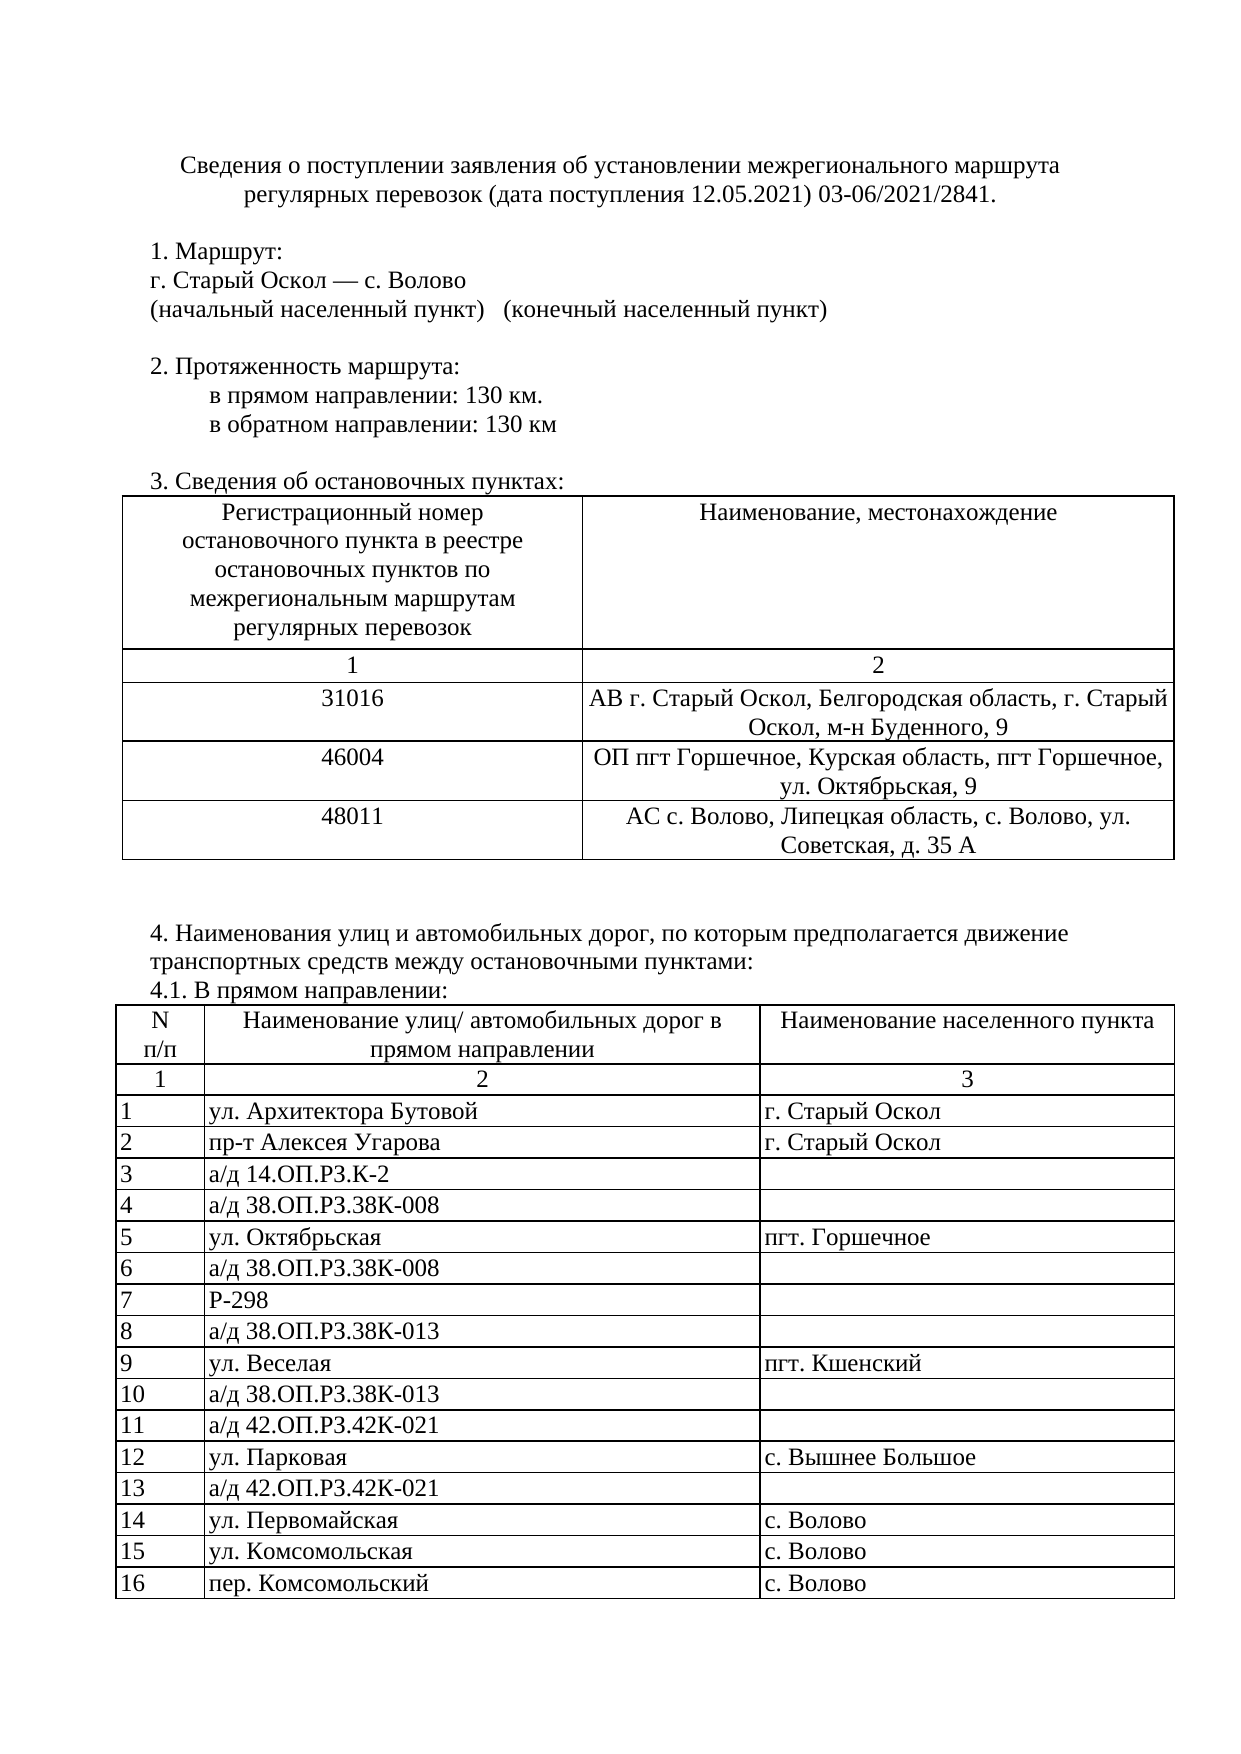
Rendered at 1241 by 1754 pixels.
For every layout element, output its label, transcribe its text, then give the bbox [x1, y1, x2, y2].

table_cell а/д 42.ОП.РЗ.42К-021 [205, 1473, 759, 1503]
table_cell [761, 1285, 1174, 1314]
table_cell [761, 1411, 1174, 1440]
table_cell 2 [583, 650, 1173, 681]
table_cell а/д 42.ОП.РЗ.42К-021 [205, 1411, 759, 1440]
table_cell 46004 [123, 742, 582, 799]
text (начальный населенный пункт) (конечный населенный пункт) [150, 294, 1090, 322]
table_header Наименование улиц/ автомобильных дорог в прямом направлении [205, 1006, 759, 1063]
text Сведения о поступлении заявления об установлении межрегионального маршрута регулярных перевозок (дата поступления 12.05.2021) 03-06/2021/2841. [150, 150, 1090, 207]
text 2. Протяженность маршрута: [150, 351, 1090, 380]
table_cell с. Волово [761, 1536, 1174, 1566]
table_cell а/д 38.ОП.РЗ.38К-013 [205, 1379, 759, 1409]
table_cell 14 [117, 1505, 204, 1535]
table_cell 1 [123, 650, 582, 681]
table_cell 3 [761, 1065, 1174, 1094]
table_cell пр-т Алексея Угарова [205, 1127, 759, 1157]
text 4.1. В прямом направлении: [150, 975, 1090, 1004]
table_cell 1 [117, 1096, 204, 1126]
table_cell 12 [117, 1442, 204, 1472]
table_cell ул. Архитектора Бутовой [205, 1096, 759, 1126]
table_cell [761, 1379, 1174, 1409]
text 1. Маршрут: [150, 236, 1090, 265]
table_cell пер. Комсомольский [205, 1568, 759, 1598]
table_cell 4 [117, 1190, 204, 1220]
text 4. Наименования улиц и автомобильных дорог, по которым предполагается движение транспортных средств между остановочными пунктами: [150, 918, 1090, 975]
table_cell 2 [117, 1127, 204, 1157]
table_cell пгт. Кшенский [761, 1348, 1174, 1377]
table_cell 16 [117, 1568, 204, 1598]
table_cell 48011 [123, 801, 582, 858]
table_cell 6 [117, 1253, 204, 1283]
table_header Регистрационный номер остановочного пункта в реестре остановочных пунктов по межрегиональным маршрутам регулярных перевозок [123, 497, 582, 648]
table_cell г. Старый Оскол [761, 1127, 1174, 1157]
table_cell ОП пгт Горшечное, Курская область, пгт Горшечное, ул. Октябрьская, 9 [583, 742, 1173, 799]
table_cell Р-298 [205, 1285, 759, 1314]
table_cell а/д 38.ОП.РЗ.38К-008 [205, 1190, 759, 1220]
table_cell [761, 1253, 1174, 1283]
table_cell г. Старый Оскол [761, 1096, 1174, 1126]
table_cell [761, 1190, 1174, 1220]
table_cell пгт. Горшечное [761, 1222, 1174, 1252]
table_cell АС с. Волово, Липецкая область, с. Волово, ул. Советская, д. 35 А [583, 801, 1173, 858]
text в обратном направлении: 130 км [150, 409, 1090, 437]
text 3. Сведения об остановочных пунктах: [150, 466, 1090, 495]
table_cell 7 [117, 1285, 204, 1314]
table_cell а/д 38.ОП.РЗ.38К-013 [205, 1316, 759, 1346]
table_cell 8 [117, 1316, 204, 1346]
table_cell 10 [117, 1379, 204, 1409]
text г. Старый Оскол — с. Волово [150, 265, 1090, 294]
table_cell а/д 38.ОП.РЗ.38К-008 [205, 1253, 759, 1283]
table_cell 3 [117, 1159, 204, 1189]
table_cell ул. Веселая [205, 1348, 759, 1377]
table_cell ул. Октябрьская [205, 1222, 759, 1252]
table_cell АВ г. Старый Оскол, Белгородская область, г. Старый Оскол, м-н Буденного, 9 [583, 683, 1173, 740]
table_cell 15 [117, 1536, 204, 1566]
table_header Наименование, местонахождение [583, 497, 1173, 648]
table_header Наименование населенного пункта [761, 1006, 1174, 1063]
table_cell ул. Парковая [205, 1442, 759, 1472]
table_cell 9 [117, 1348, 204, 1377]
table_cell 1 [117, 1065, 204, 1094]
table_cell [761, 1473, 1174, 1503]
table_cell 13 [117, 1473, 204, 1503]
table_cell а/д 14.ОП.РЗ.К-2 [205, 1159, 759, 1189]
table_cell с. Волово [761, 1505, 1174, 1535]
table_cell 2 [205, 1065, 759, 1094]
table_cell ул. Комсомольская [205, 1536, 759, 1566]
table_header N п/п [117, 1006, 204, 1063]
table_cell с. Вышнее Большое [761, 1442, 1174, 1472]
table_cell 31016 [123, 683, 582, 740]
table_cell [761, 1316, 1174, 1346]
table_cell ул. Первомайская [205, 1505, 759, 1535]
table_cell [761, 1159, 1174, 1189]
table_cell 11 [117, 1411, 204, 1440]
text в прямом направлении: 130 км. [150, 380, 1090, 409]
table_cell с. Волово [761, 1568, 1174, 1598]
table_cell 5 [117, 1222, 204, 1252]
